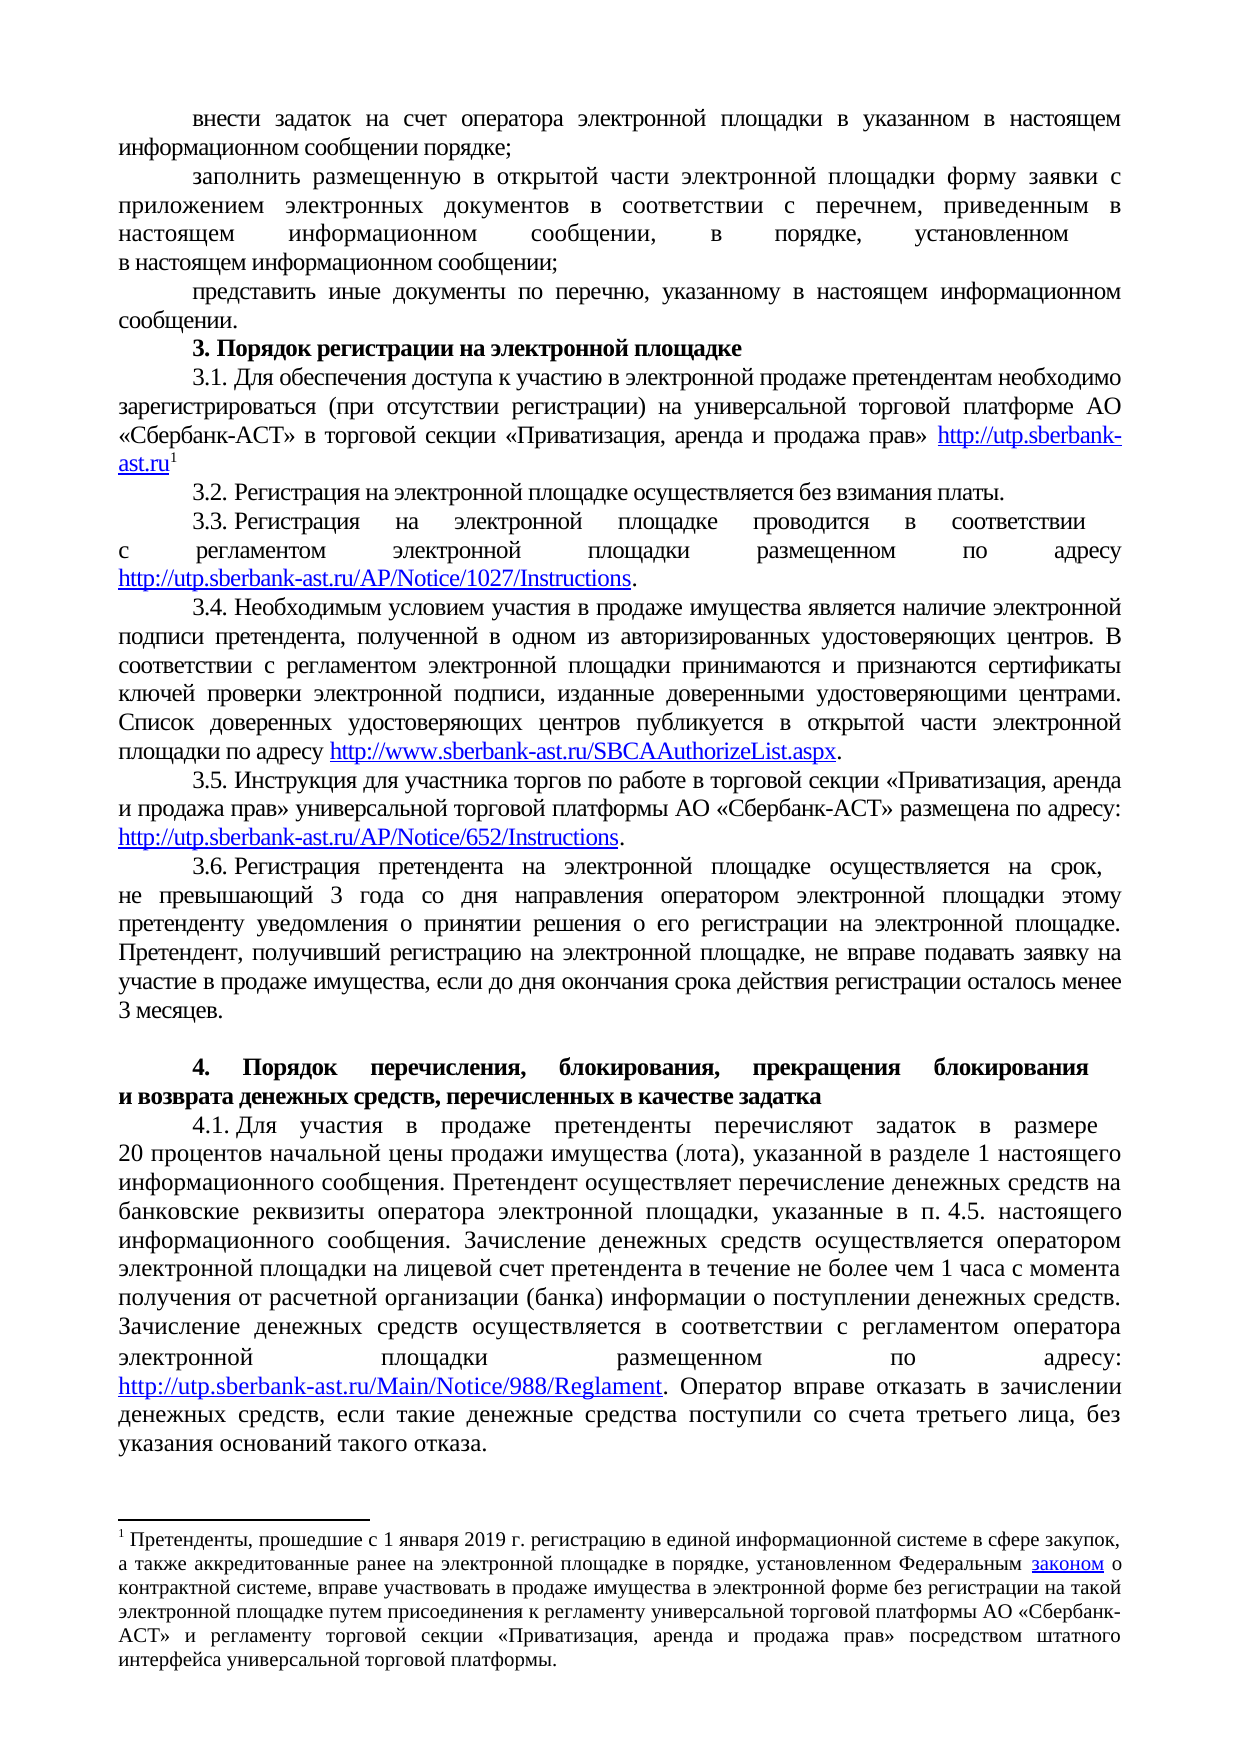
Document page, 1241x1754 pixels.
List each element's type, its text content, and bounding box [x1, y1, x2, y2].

text 3. Порядок регистрации на электронной площадке [118, 333, 1122, 362]
text 4. Порядок перечисления, блокирования, прекращения блокирования и возврата денежных средств, перечисленных в качестве задатка [118, 1052, 1122, 1110]
text 3.4. Необходимым условием участия в продаже имущества является наличие электронной подписи претендента, полученной в одном из авторизированных удостоверяющих центров. В соответствии с регламентом электронной площадки принимаются и признаются сертификаты ключей проверки электронной подписи, изданные доверенными удостоверяющими центрами. Список доверенных удостоверяющих центров публикуется в открытой части электронной площадки по адресу http://www.sberbank-ast.ru/SBCAAuthorizeList.aspx. [118, 592, 1122, 765]
text представить иные документы по перечню, указанному в настоящем информационном сообщении. [118, 276, 1122, 333]
text внести задаток на счет оператора электронной площадки в указанном в настоящем информационном сообщении порядке; [118, 103, 1122, 161]
text заполнить размещенную в открытой части электронной площадки форму заявки с приложением электронных документов в соответствии с перечнем, приведенным в настоящем информационном сообщении, в порядке, установленном в настоящем информационном сообщении; [118, 161, 1122, 276]
text 3.1. Для обеспечения доступа к участию в электронной продаже претендентам необходимо зарегистрироваться (при отсутствии регистрации) на универсальной торговой платформе АО «Сбербанк-АСТ» в торговой секции «Приватизация, аренда и продажа прав» http://utp.sberbank-ast.ru [118, 362, 1122, 477]
text 3.6. Регистрация претендента на электронной площадке осуществляется на срок, не превышающий 3 года со дня направления оператором электронной площадки этому претенденту уведомления о принятии решения о его регистрации на электронной площадке. Претендент, получивший регистрацию на электронной площадке, не вправе подавать заявку на участие в продаже имущества, если до дня окончания срока действия регистрации осталось менее 3 месяцев. [118, 851, 1122, 1023]
text 3.2. Регистрация на электронной площадке осуществляется без взимания платы. [118, 477, 1122, 506]
text 3.3. Регистрация на электронной площадке проводится в соответствии с регламентом электронной площадки размещенном по адресу http://utp.sberbank-ast.ru/AP/Notice/1027/Instructions. [118, 506, 1122, 592]
text 3.5. Инструкция для участника торгов по работе в торговой секции «Приватизация, аренда и продажа прав» универсальной торговой платформы АО «Сбербанк-АСТ» размещена по адресу: http://utp.sberbank-ast.ru/AP/Notice/652/Instructions. [118, 765, 1122, 851]
text 4.1. Для участия в продаже претенденты перечисляют задаток в размере 20 процентов начальной цены продажи имущества (лота), указанной в разделе 1 настоящего информационного сообщения. Претендент осуществляет перечисление денежных средств на банковские реквизиты оператора электронной площадки, указанные в п. 4.5. настоящего информационного сообщения. Зачисление денежных средств осуществляется оператором электронной площадки на лицевой счет претендента в течение не более чем 1 часа с момента получения от расчетной организации (банка) информации о поступлении денежных средств. Зачисление денежных средств осуществляется в соответствии с регламентом оператора электронной площадки размещенном по адресу: http://utp.sberbank-ast.ru/Main/Notice/988/Reglament. Оператор вправе отказать в зачислении денежных средств, если такие денежные средства поступили со счета третьего лица, без указания оснований такого отказа. [118, 1110, 1122, 1457]
